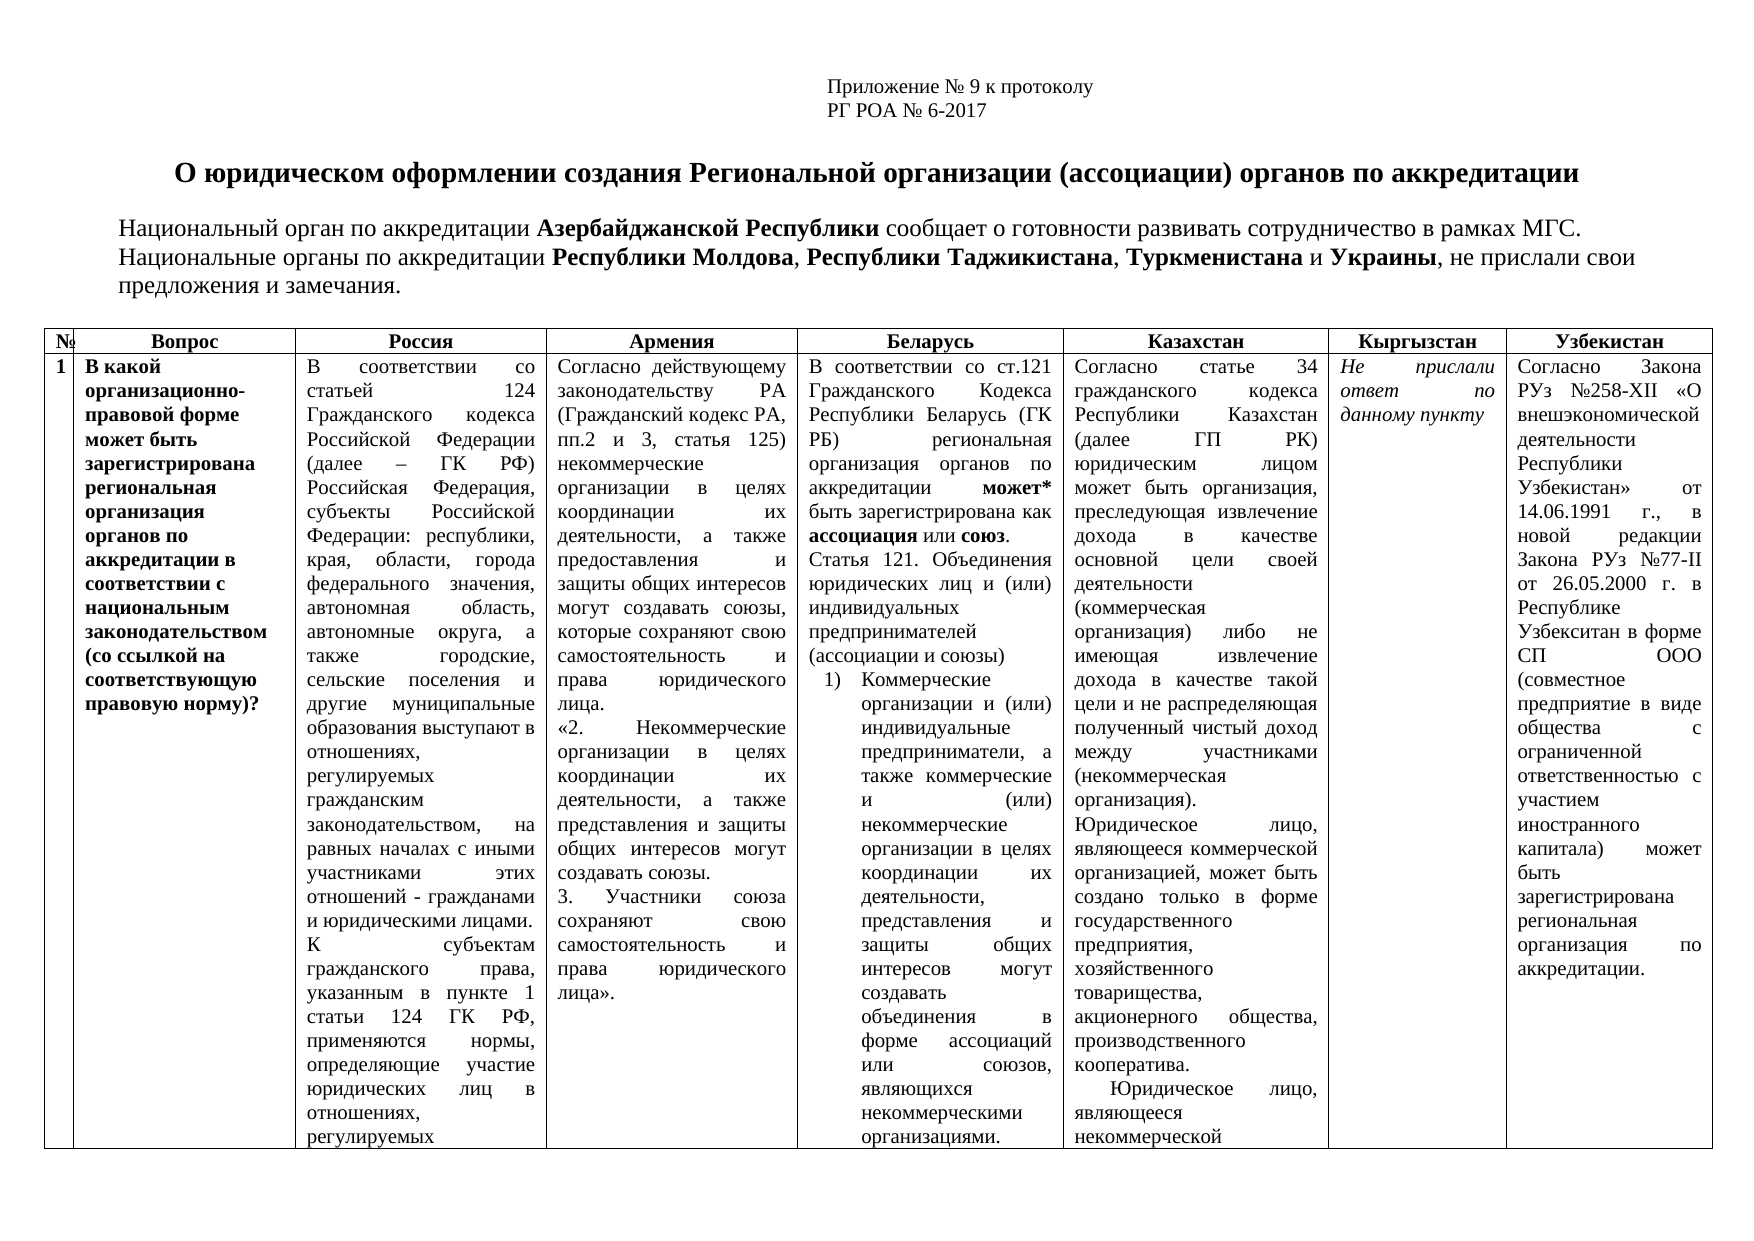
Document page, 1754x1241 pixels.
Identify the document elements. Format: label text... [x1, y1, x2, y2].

text Приложение № 9 к протоколу [118, 74, 1636, 98]
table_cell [798, 354, 1063, 1148]
table_cell 1 [45, 354, 73, 1148]
table_header Беларусь [798, 329, 1063, 353]
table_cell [1507, 354, 1712, 1148]
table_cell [74, 354, 295, 1148]
text Национальный орган по аккредитации Азербайджанской Республики сообщает о готовности развивать сотрудничество в рамках МГС. [118, 213, 1636, 242]
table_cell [296, 354, 546, 1148]
table_header Кыргызстан [1329, 329, 1506, 353]
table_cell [1064, 354, 1328, 1148]
text Национальные органы по аккредитации Республики Молдова, Республики Таджикистана, Туркменистана и Украины, не прислали свои предложения и замечания. [118, 242, 1636, 299]
table_header Вопрос [74, 329, 295, 353]
text РГ РОА № 6-2017 [118, 98, 1636, 122]
table_header Армения [547, 329, 797, 353]
table_header № [45, 329, 73, 353]
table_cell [547, 354, 797, 1148]
text О юридическом оформлении создания Региональной организации (ассоциации) органов по аккредитации [118, 156, 1636, 189]
table_header Казахстан [1064, 329, 1328, 353]
table_header Узбекистан [1507, 329, 1712, 353]
table_header Россия [296, 329, 546, 353]
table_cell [1329, 354, 1506, 1148]
